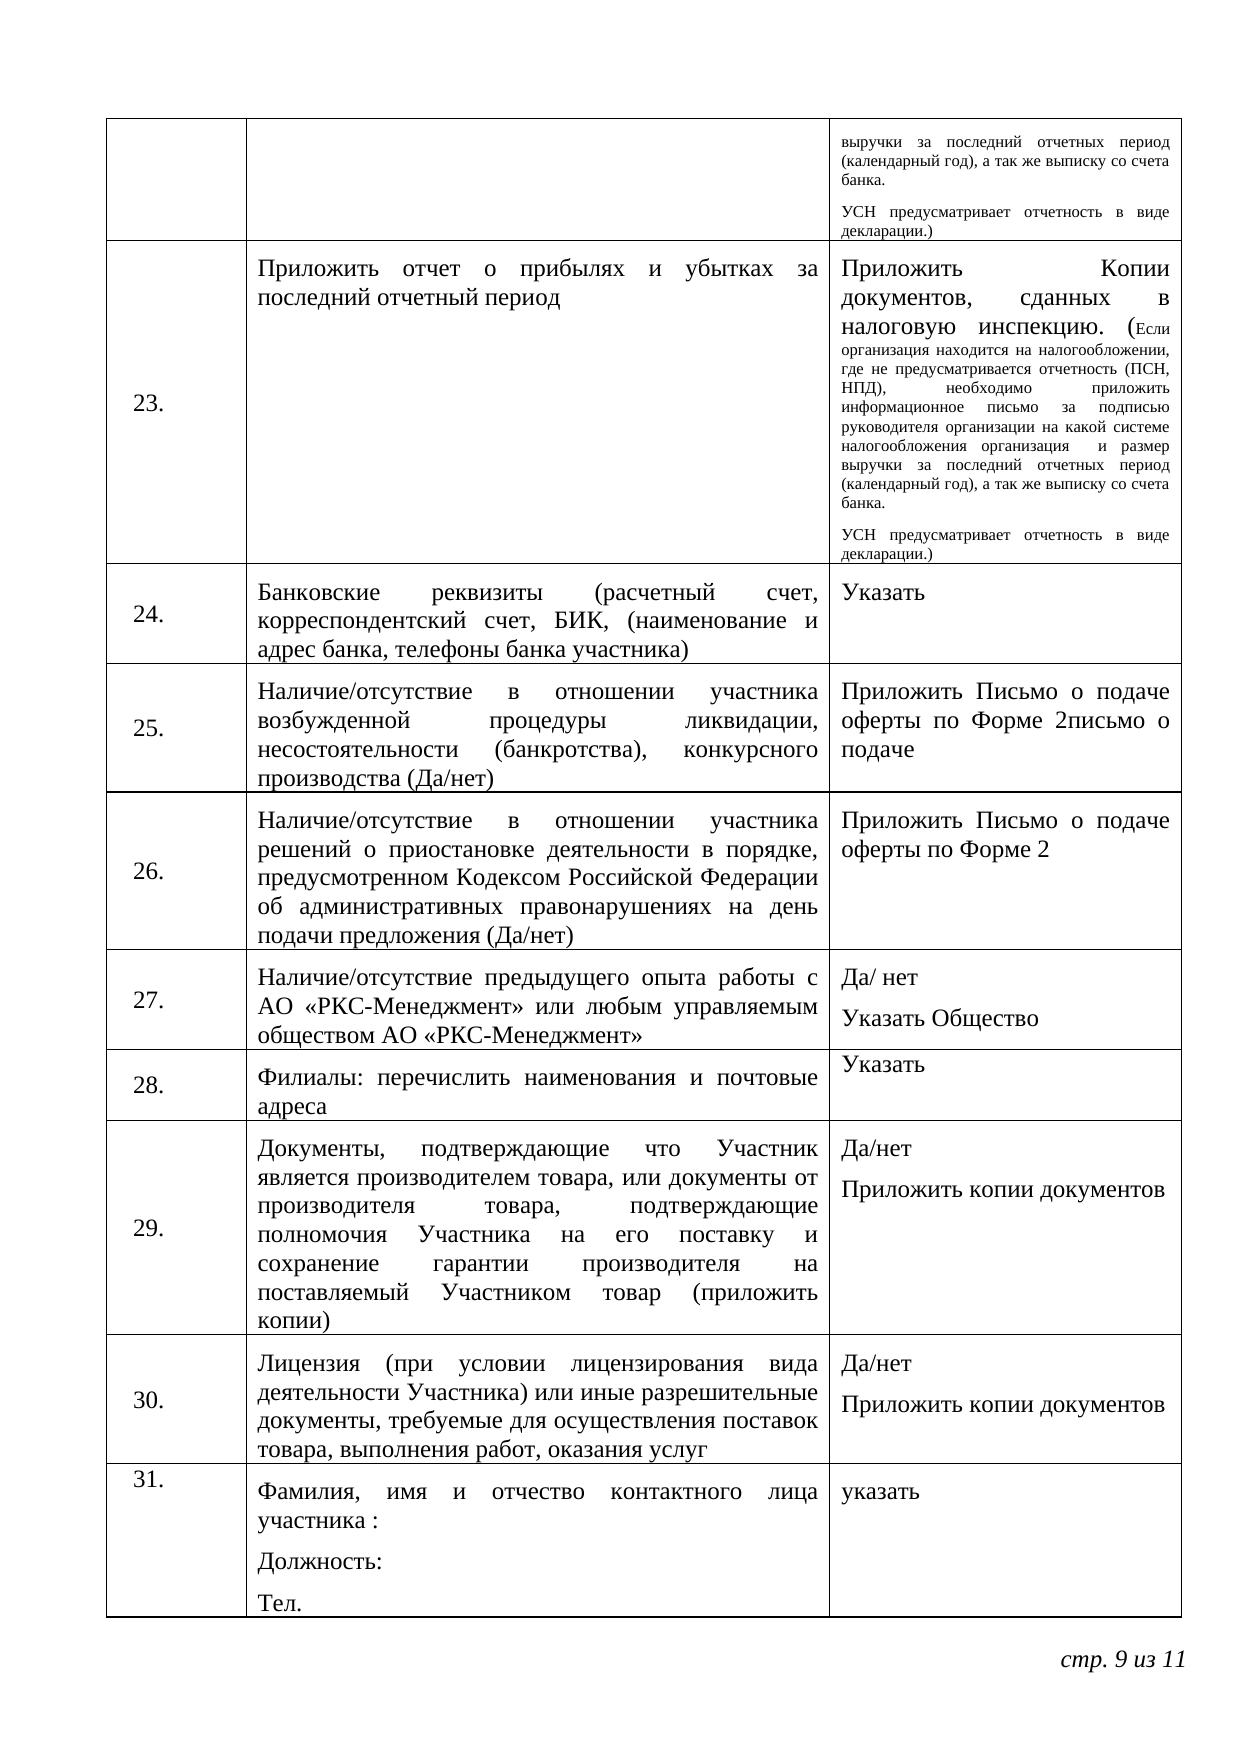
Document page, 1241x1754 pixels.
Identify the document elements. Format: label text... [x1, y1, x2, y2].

table_cell указать [830, 1464, 1181, 1616]
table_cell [247, 119, 829, 240]
table_cell [107, 1464, 246, 1616]
table_cell Да/нет Приложить копии документов [830, 1335, 1181, 1463]
table_cell Да/нет Приложить копии документов [830, 1121, 1181, 1334]
table_cell Приложить Письмо о подаче оферты по Форме 2письмо о подаче [830, 664, 1181, 791]
table_cell [107, 1121, 246, 1334]
table_cell Наличие/отсутствие предыдущего опыта работы с АО «РКС-Менеджмент» или любым управляемым обществом АО «РКС-Менеджмент» [247, 950, 829, 1048]
table_cell Да/ нет Указать Общество [830, 950, 1181, 1048]
table_cell [107, 119, 246, 240]
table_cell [247, 1464, 829, 1616]
table_cell Указать [830, 1050, 1181, 1119]
table_cell Лицензия (при условии лицензирования вида деятельности Участника) или иные разрешительные документы, требуемые для осуществления поставок товара, выполнения работ, оказания услуг [247, 1335, 829, 1463]
table_cell Приложить отчет о прибылях и убытках за последний отчетный период [247, 241, 829, 563]
table_cell [107, 950, 246, 1048]
table_cell Филиалы: перечислить наименования и почтовые адреса [247, 1050, 829, 1119]
table_cell Указать [830, 564, 1181, 663]
table_cell [107, 1335, 246, 1463]
table_cell [107, 793, 246, 949]
table_cell Документы, подтверждающие что Участник является производителем товара, или документы от производителя товара, подтверждающие полномочия Участника на его поставку и сохранение гарантии производителя на поставляемый Участником товар (приложить копии) [247, 1121, 829, 1334]
table_cell Приложить Письмо о подаче оферты по Форме 2 [830, 793, 1181, 949]
table_cell [107, 564, 246, 663]
table_cell [107, 664, 246, 791]
table_cell Банковские реквизиты (расчетный счет, корреспондентский счет, БИК, (наименование и адрес банка, телефоны банка участника) [247, 564, 829, 663]
table_cell [107, 1050, 246, 1119]
table_cell Наличие/отсутствие в отношении участника решений о приостановке деятельности в порядке, предусмотренном Кодексом Российской Федерации об административных правонарушениях на день подачи предложения (Да/нет) [247, 793, 829, 949]
table_cell [107, 241, 246, 563]
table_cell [830, 119, 1181, 240]
table_cell Наличие/отсутствие в отношении участника возбужденной процедуры ликвидации, несостоятельности (банкротства), конкурсного производства (Да/нет) [247, 664, 829, 791]
table_cell Приложить Копии документов, сданных в налоговую инспекцию. (Если организация находится на налогообложении, где не предусматривается отчетность (ПСН, НПД), необходимо приложить информационное письмо за подписью руководителя организации на какой системе налогообложения организация и размер выручки за последний отчетных период (календарный год), а так же выписку со счета банка. УСН предусматривает отчетность в виде декларации.) [830, 241, 1181, 563]
